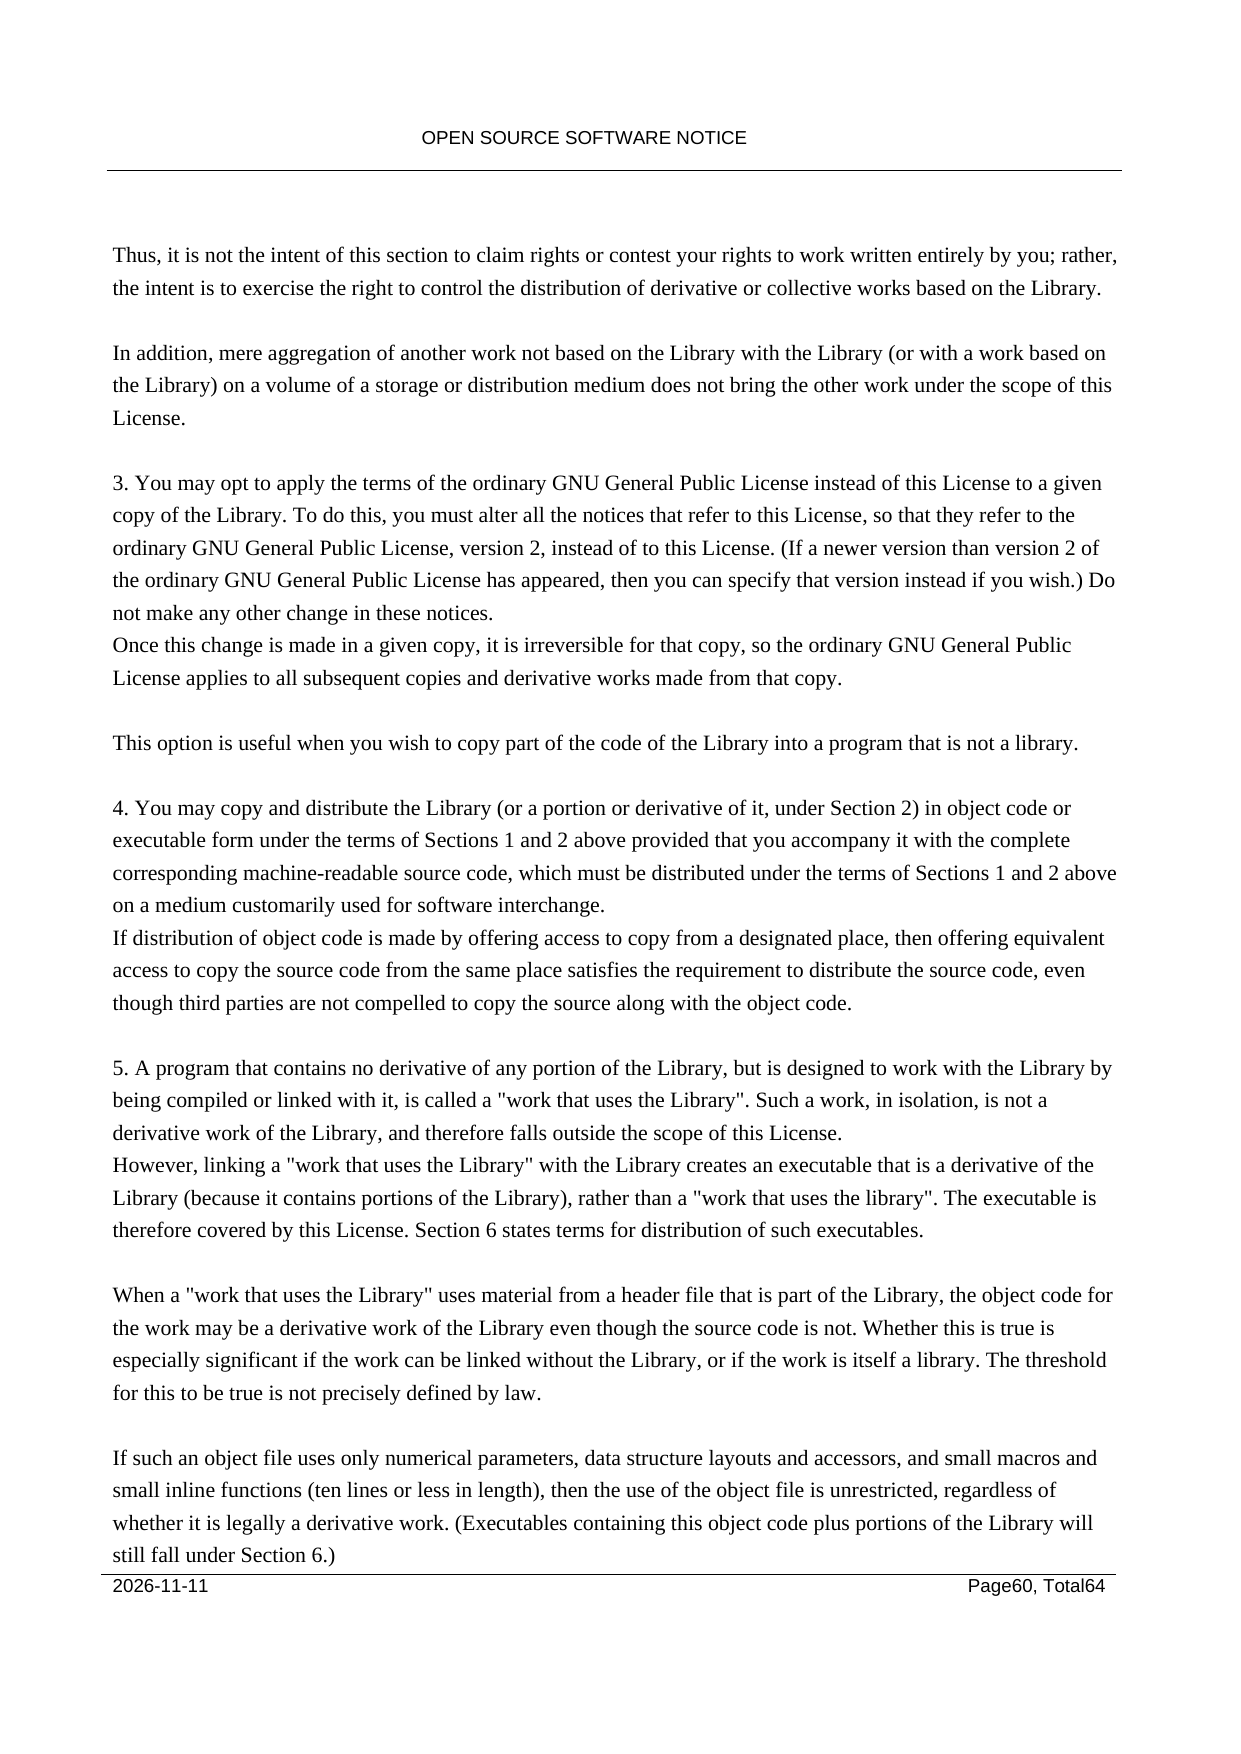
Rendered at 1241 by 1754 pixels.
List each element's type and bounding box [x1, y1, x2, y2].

text [112, 206, 1128, 1571]
